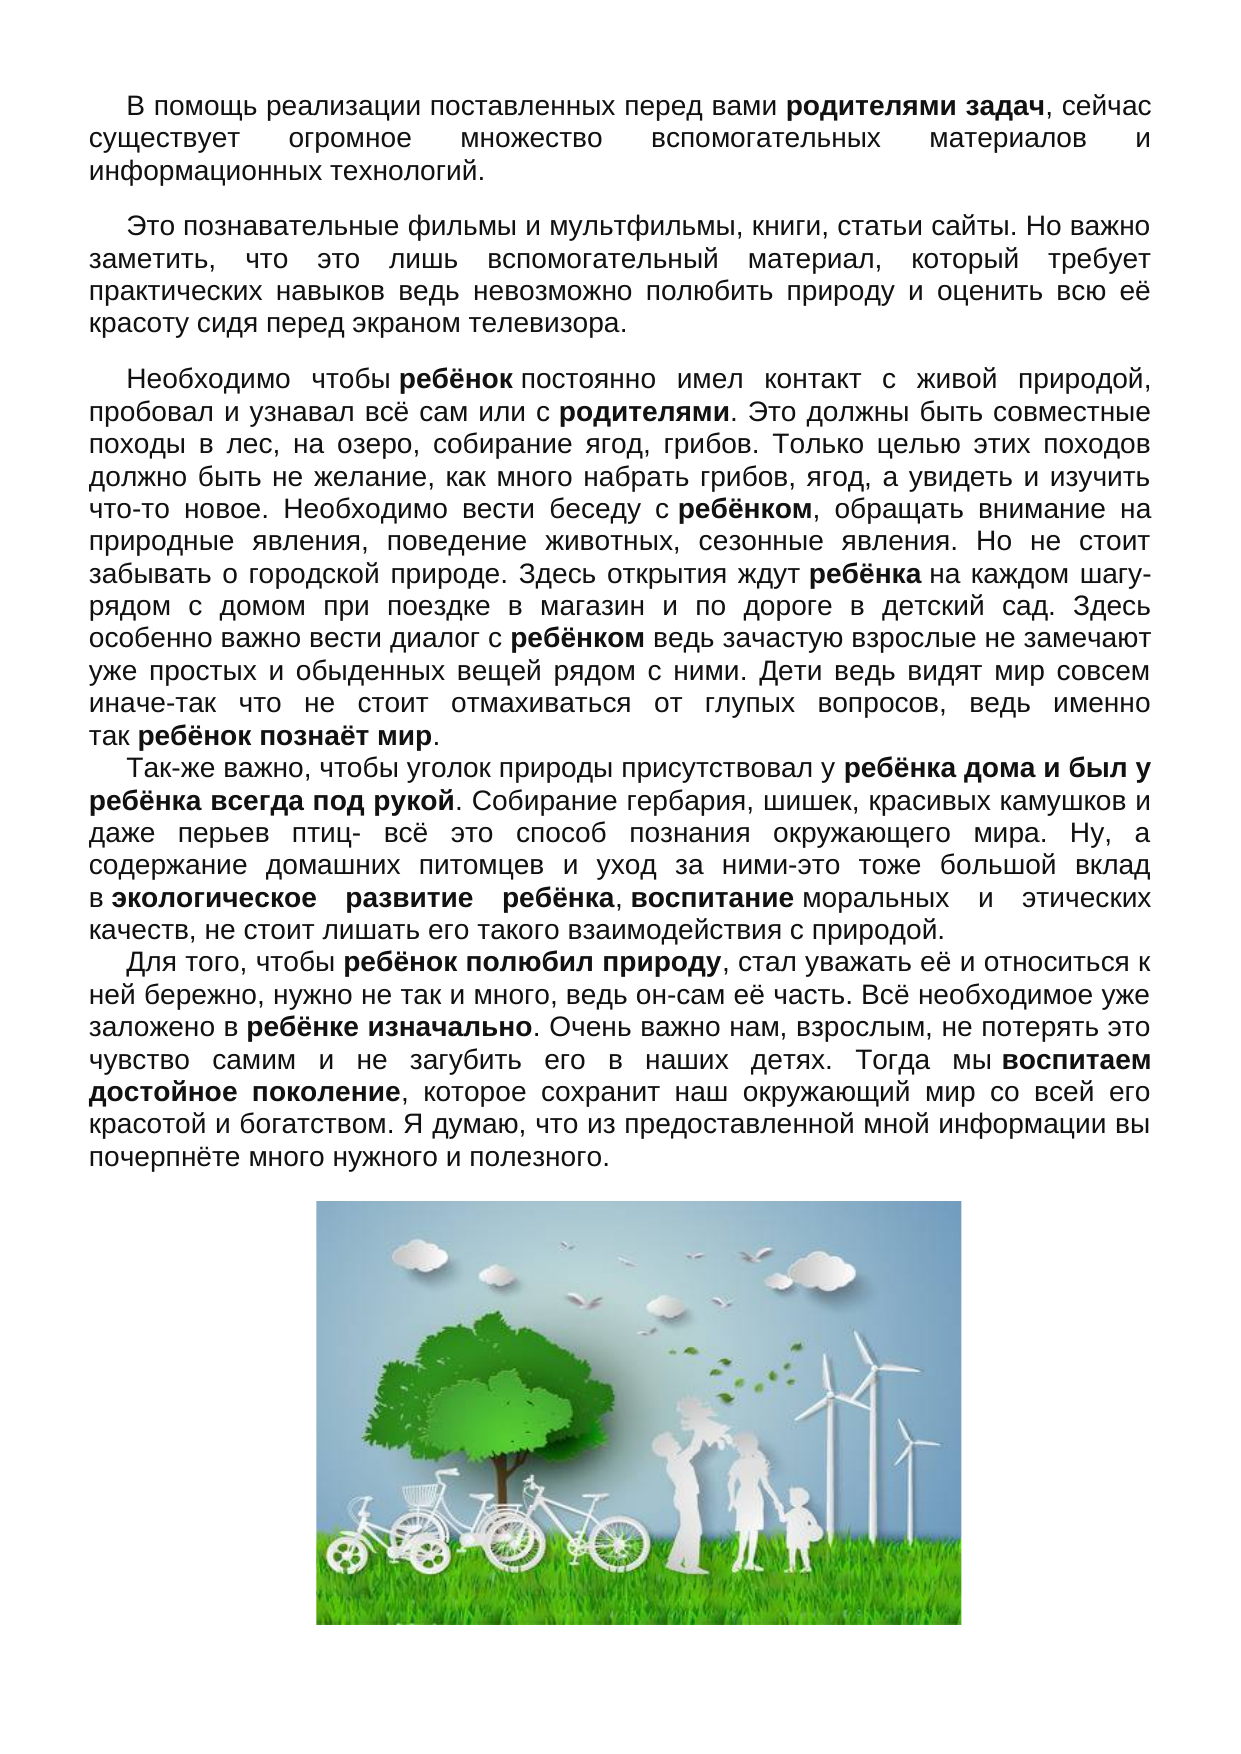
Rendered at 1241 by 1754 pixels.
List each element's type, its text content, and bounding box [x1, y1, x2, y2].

text В помощь реализации поставленных перед вами родителями задач, сейчас существует огромное множество вспомогательных материалов и информационных технологий. [89, 89, 1152, 186]
text Так-же важно, чтобы уголок природы присутствовал у ребёнка дома и был у ребёнка всегда под рукой. Собирание гербария, шишек, красивых камушков и даже перьев птиц- всё это способ познания окружающего мира. Ну, а содержание домашних питомцев и уход за ними-это тоже большой вклад в экологическое развитие ребёнка, воспитание моральных и этических качеств, не стоит лишать его такого взаимодействия с природой. [89, 751, 1152, 945]
text Необходимо чтобы ребёнок постоянно имел контакт с живой природой, пробовал и узнавал всё сам или с родителями. Это должны быть совместные походы в лес, на озеро, собирание ягод, грибов. Только целью этих походов должно быть не желание, как много набрать грибов, ягод, а увидеть и изучить что-то новое. Необходимо вести беседу с ребёнком, обращать внимание на природные явления, поведение животных, сезонные явления. Но не стоит забывать о городской природе. Здесь открытия ждут ребёнка на каждом шагу- рядом с домом при поездке в магазин и по дороге в детский сад. Здесь особенно важно вести диалог с ребёнком ведь зачастую взрослые не замечают уже простых и обыденных вещей рядом с ними. Дети ведь видят мир совсем иначе-так что не стоит отмахиваться от глупых вопросов, ведь именно так ребёнок познаёт мир. [89, 362, 1152, 751]
text Для того, чтобы ребёнок полюбил природу, стал уважать её и относиться к ней бережно, нужно не так и много, ведь он-сам её часть. Всё необходимое уже заложено в ребёнке изначально. Очень важно нам, взрослым, не потерять это чувство самим и не загубить его в наших детях. Тогда мы воспитаем достойное поколение, которое сохранит наш окружающий мир со всей его красотой и богатством. Я думаю, что из предоставленной мной информации вы почерпнёте много нужного и полезного. [89, 945, 1152, 1172]
text Это познавательные фильмы и мультфильмы, книги, статьи сайты. Но важно заметить, что это лишь вспомогательный материал, который требует практических навыков ведь невозможно полюбить природу и оценить всю её красоту сидя перед экраном телевизора. [89, 209, 1152, 339]
picture [316, 1201, 962, 1625]
